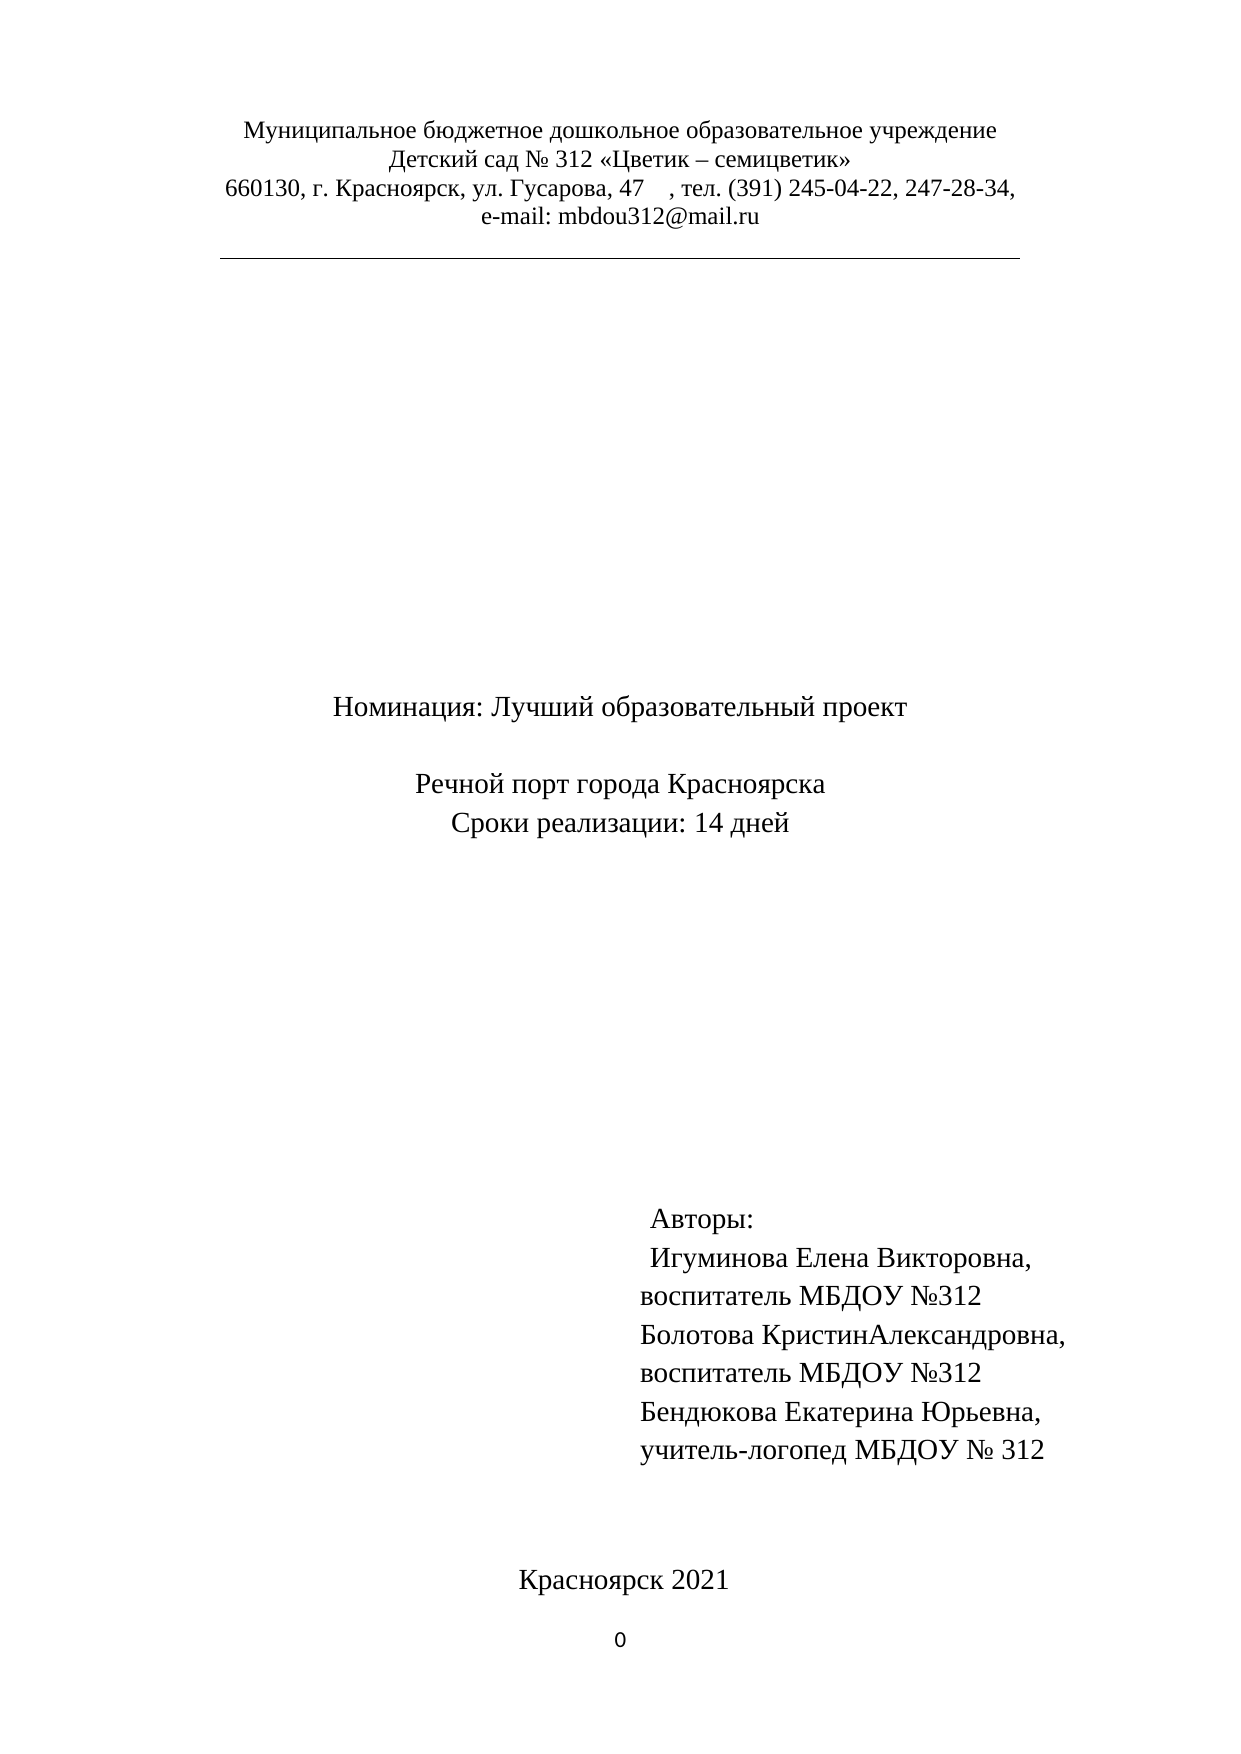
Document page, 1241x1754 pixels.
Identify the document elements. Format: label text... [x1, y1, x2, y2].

text Номинация: Лучший образовательный проект [224, 689, 1016, 723]
text 660130, г. Красноярск, ул. Гусарова, 47 , тел. (391) 245-04-22, 247-28-34, e-mail: mbdou312@mail.ru [224, 173, 1016, 230]
text Игуминова Елена Викторовна, воспитатель МБДОУ №312 Болотова КристинАлександровна, воспитатель МБДОУ №312 Бендюкова Екатерина Юрьевна, учитель-логопед МБДОУ № 312 [640, 1240, 1077, 1466]
text Авторы: [649, 1201, 1161, 1235]
text Красноярск 2021 [224, 1562, 1023, 1596]
text Муниципальное бюджетное дошкольное образовательное учреждение Детский сад № 312 «Цветик – семицветик» [224, 115, 1016, 173]
text Речной порт города Красноярска Сроки реализации: 14 дней [414, 766, 826, 838]
